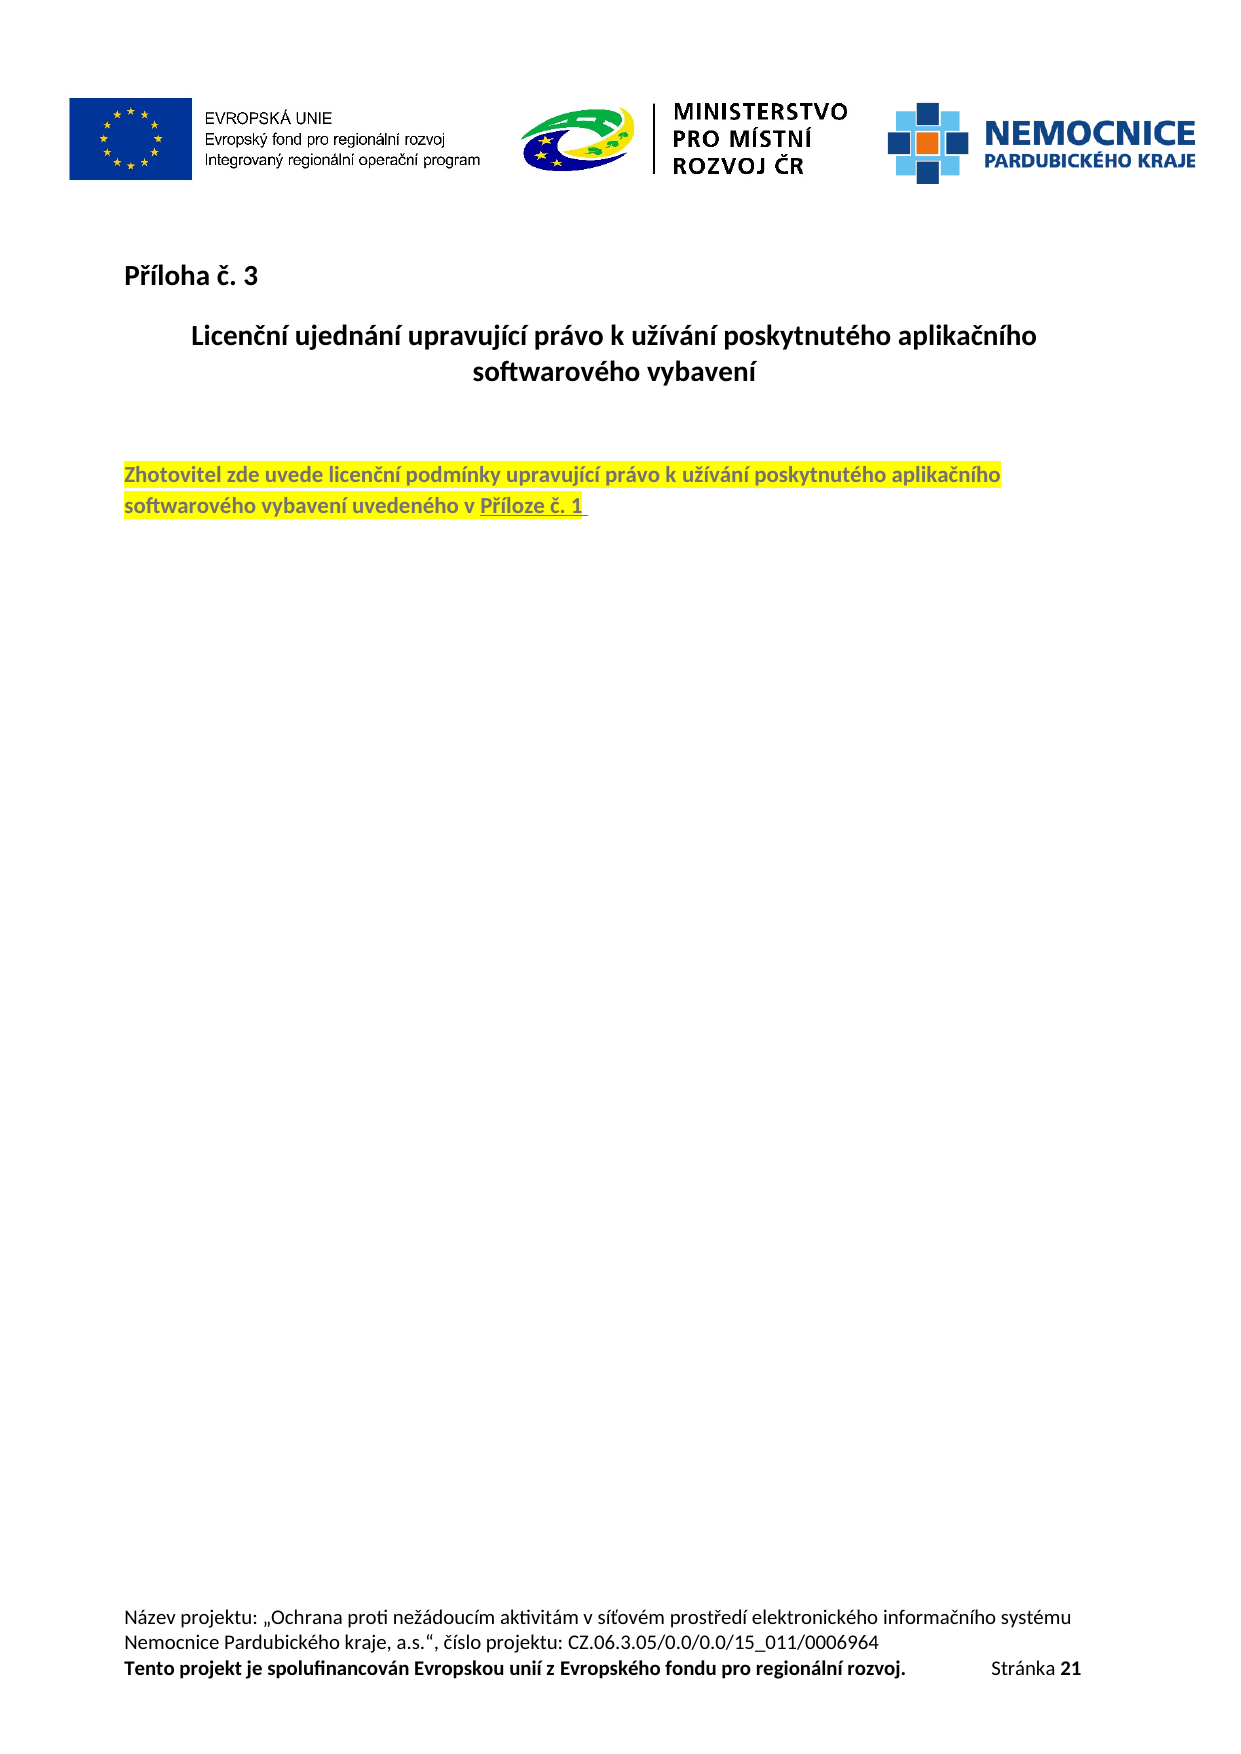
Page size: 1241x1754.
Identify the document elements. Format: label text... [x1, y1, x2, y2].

text Zhotovitel zde uvede licenční podmínky upravující právo k užívání poskytnutého aplikačního softwarového vybavení uvedeného v Příloze č. 1 [124, 461, 1104, 519]
subtitle Příloha č. 3 [124, 257, 1104, 292]
picture [42, 69, 874, 207]
picture [886, 101, 1196, 185]
subtitle Licenční ujednání upravující právo k užívání poskytnutého aplikačního softwarového vybavení [124, 317, 1104, 389]
